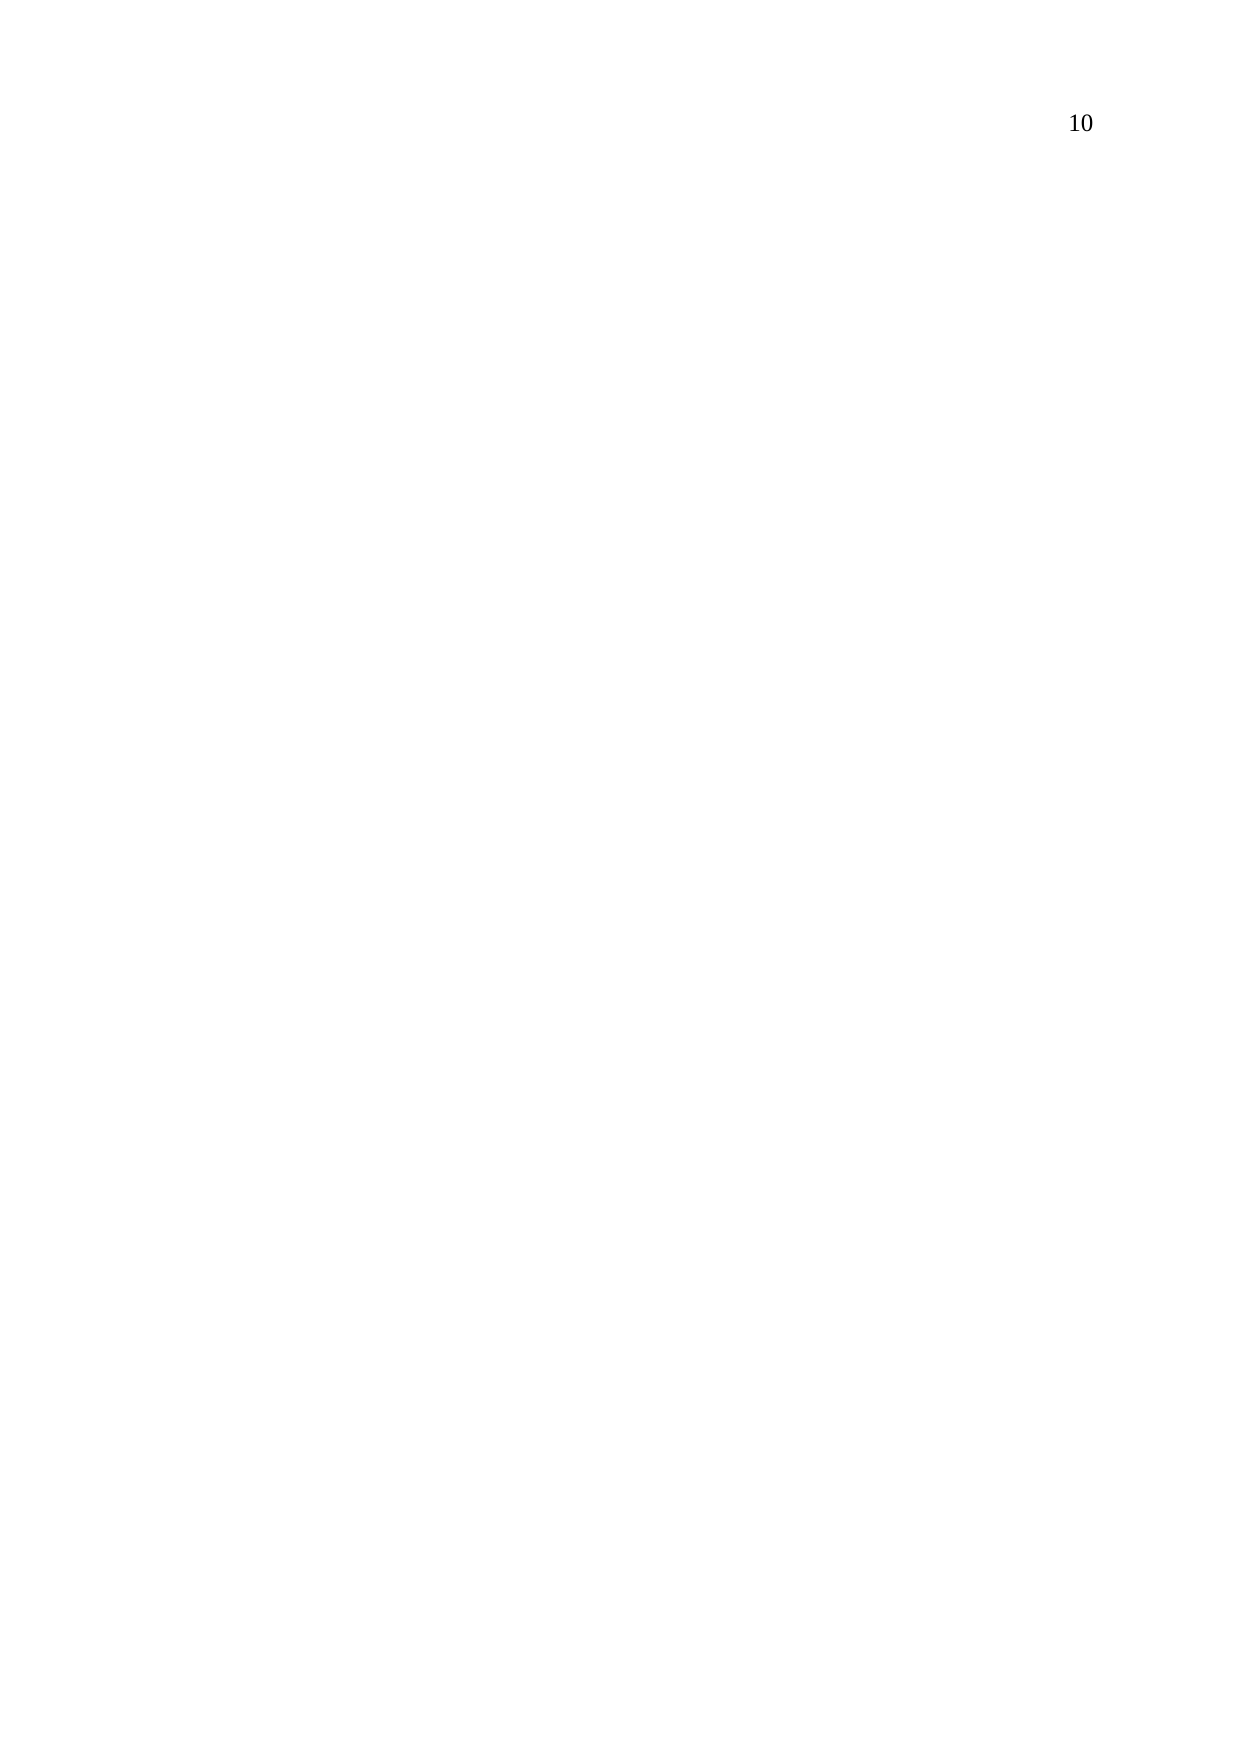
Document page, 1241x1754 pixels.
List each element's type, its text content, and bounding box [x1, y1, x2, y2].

text 10 [135, 108, 1093, 137]
